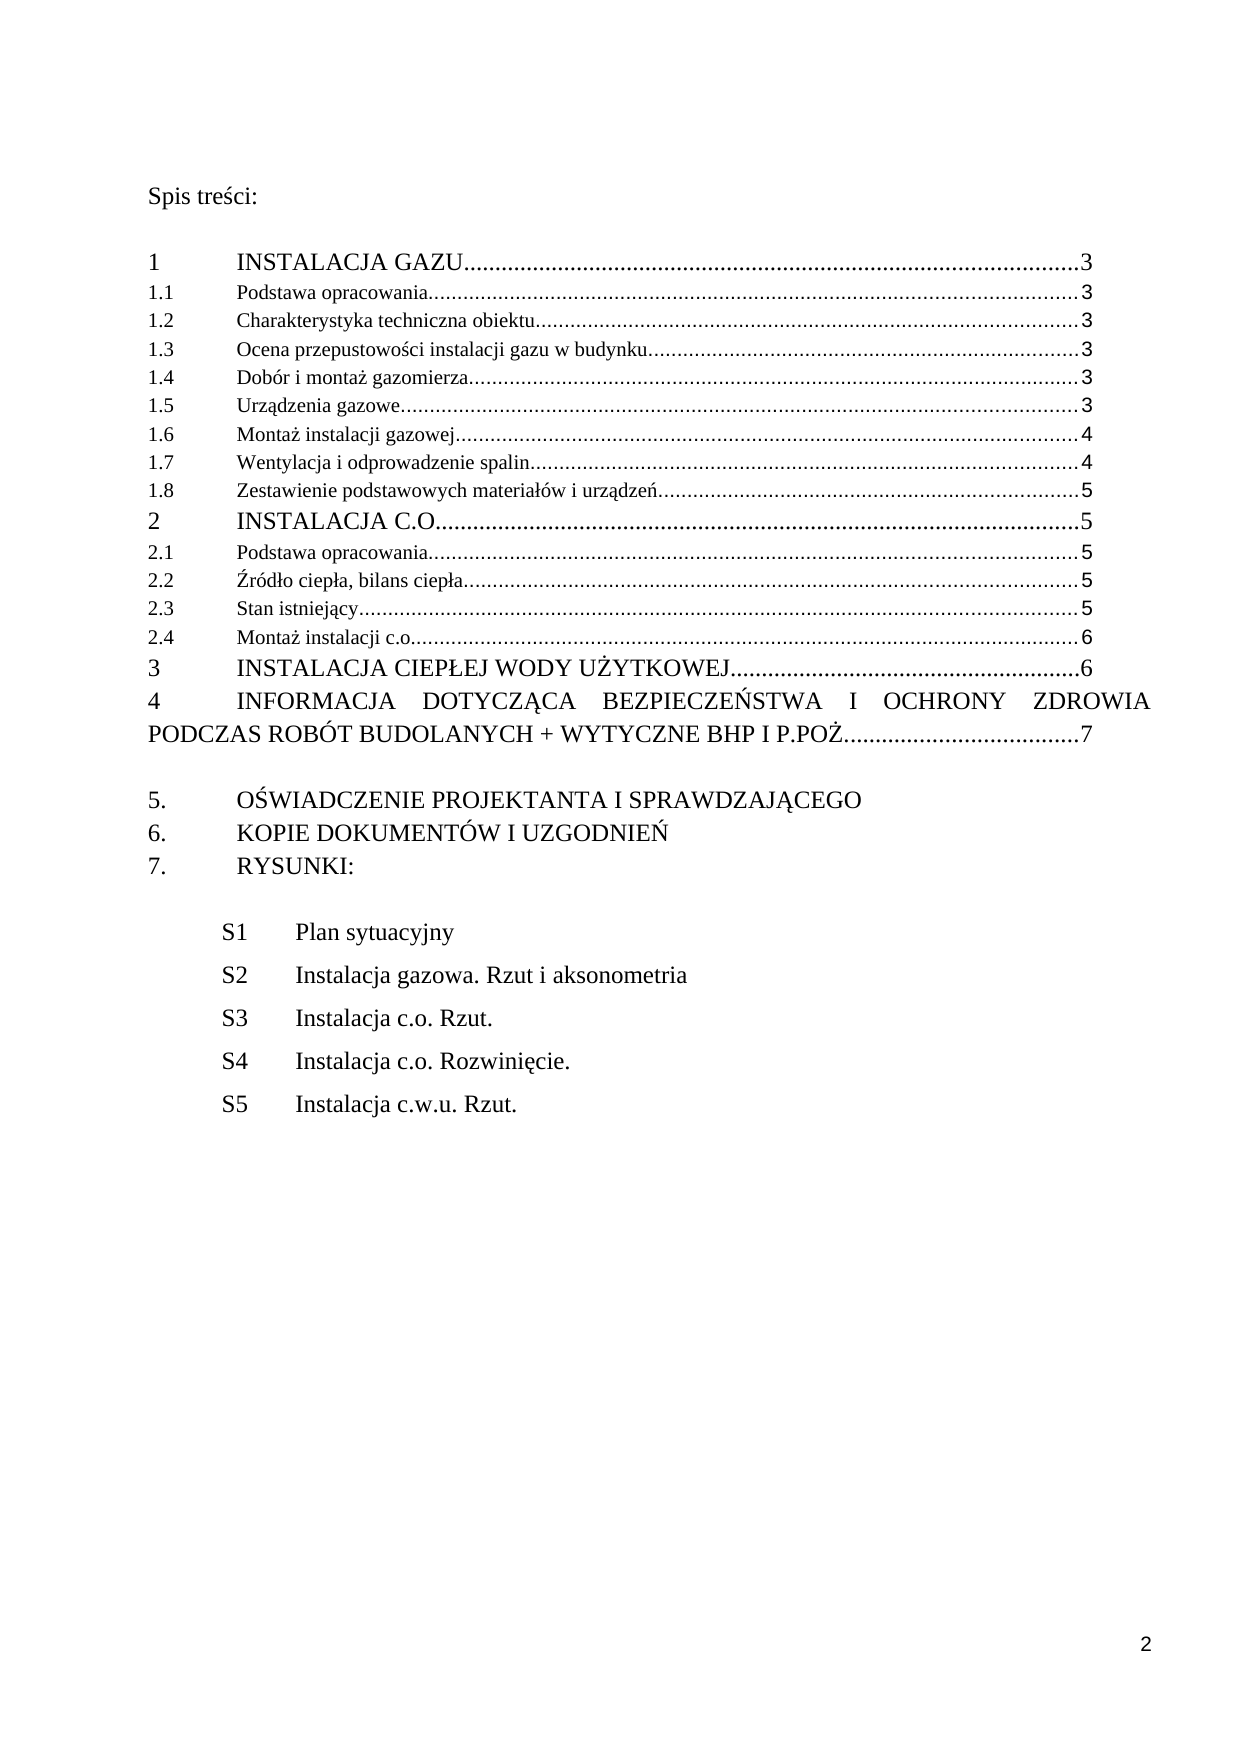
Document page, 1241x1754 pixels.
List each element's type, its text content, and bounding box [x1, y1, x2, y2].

text 1.7 Wentylacja i odprowadzenie spalin 4 [148, 450, 1152, 474]
text 6. KOPIE DOKUMENTÓW I UZGODNIEŃ [148, 818, 1152, 847]
text S5 Instalacja c.w.u. Rzut. [148, 1089, 1152, 1118]
text 2 INSTALACJA C.O. 5 [148, 506, 1152, 535]
text S3 Instalacja c.o. Rzut. [148, 1003, 1152, 1032]
text 1.2 Charakterystyka techniczna obiektu 3 [148, 308, 1152, 332]
text Spis treści: [148, 181, 1152, 209]
text 2.3 Stan istniejący 5 [148, 596, 1152, 620]
text 1.5 Urządzenia gazowe 3 [148, 393, 1152, 417]
text 7. RYSUNKI: [148, 851, 1152, 880]
text S2 Instalacja gazowa. Rzut i aksonometria [148, 960, 1152, 989]
text 1.4 Dobór i montaż gazomierza 3 [148, 365, 1152, 389]
text 4 INFORMACJA DOTYCZĄCA BEZPIECZEŃSTWA I OCHRONY ZDROWIA PODCZAS ROBÓT BUDOLANYCH + WYTYCZNE BHP I P.POŻ. 7 [148, 686, 1152, 748]
text 5. OŚWIADCZENIE PROJEKTANTA I SPRAWDZAJĄCEGO [148, 785, 1152, 814]
text S4 Instalacja c.o. Rozwinięcie. [148, 1046, 1152, 1075]
text 2.4 Montaż instalacji c.o. 6 [148, 624, 1152, 649]
text 1.1 Podstawa opracowania 3 [148, 280, 1152, 304]
text 3 INSTALACJA CIEPŁEJ WODY UŻYTKOWEJ 6 [148, 653, 1152, 682]
text 1.6 Montaż instalacji gazowej 4 [148, 421, 1152, 446]
text 2.1 Podstawa opracowania 5 [148, 539, 1152, 564]
text 1.8 Zestawienie podstawowych materiałów i urządzeń 5 [148, 478, 1152, 502]
text 2.2 Źródło ciepła, bilans ciepła 5 [148, 568, 1152, 592]
text S1 Plan sytuacyjny [148, 917, 1152, 946]
text 1 INSTALACJA GAZU 3 [148, 247, 1152, 276]
text 1.3 Ocena przepustowości instalacji gazu w budynku 3 [148, 336, 1152, 361]
